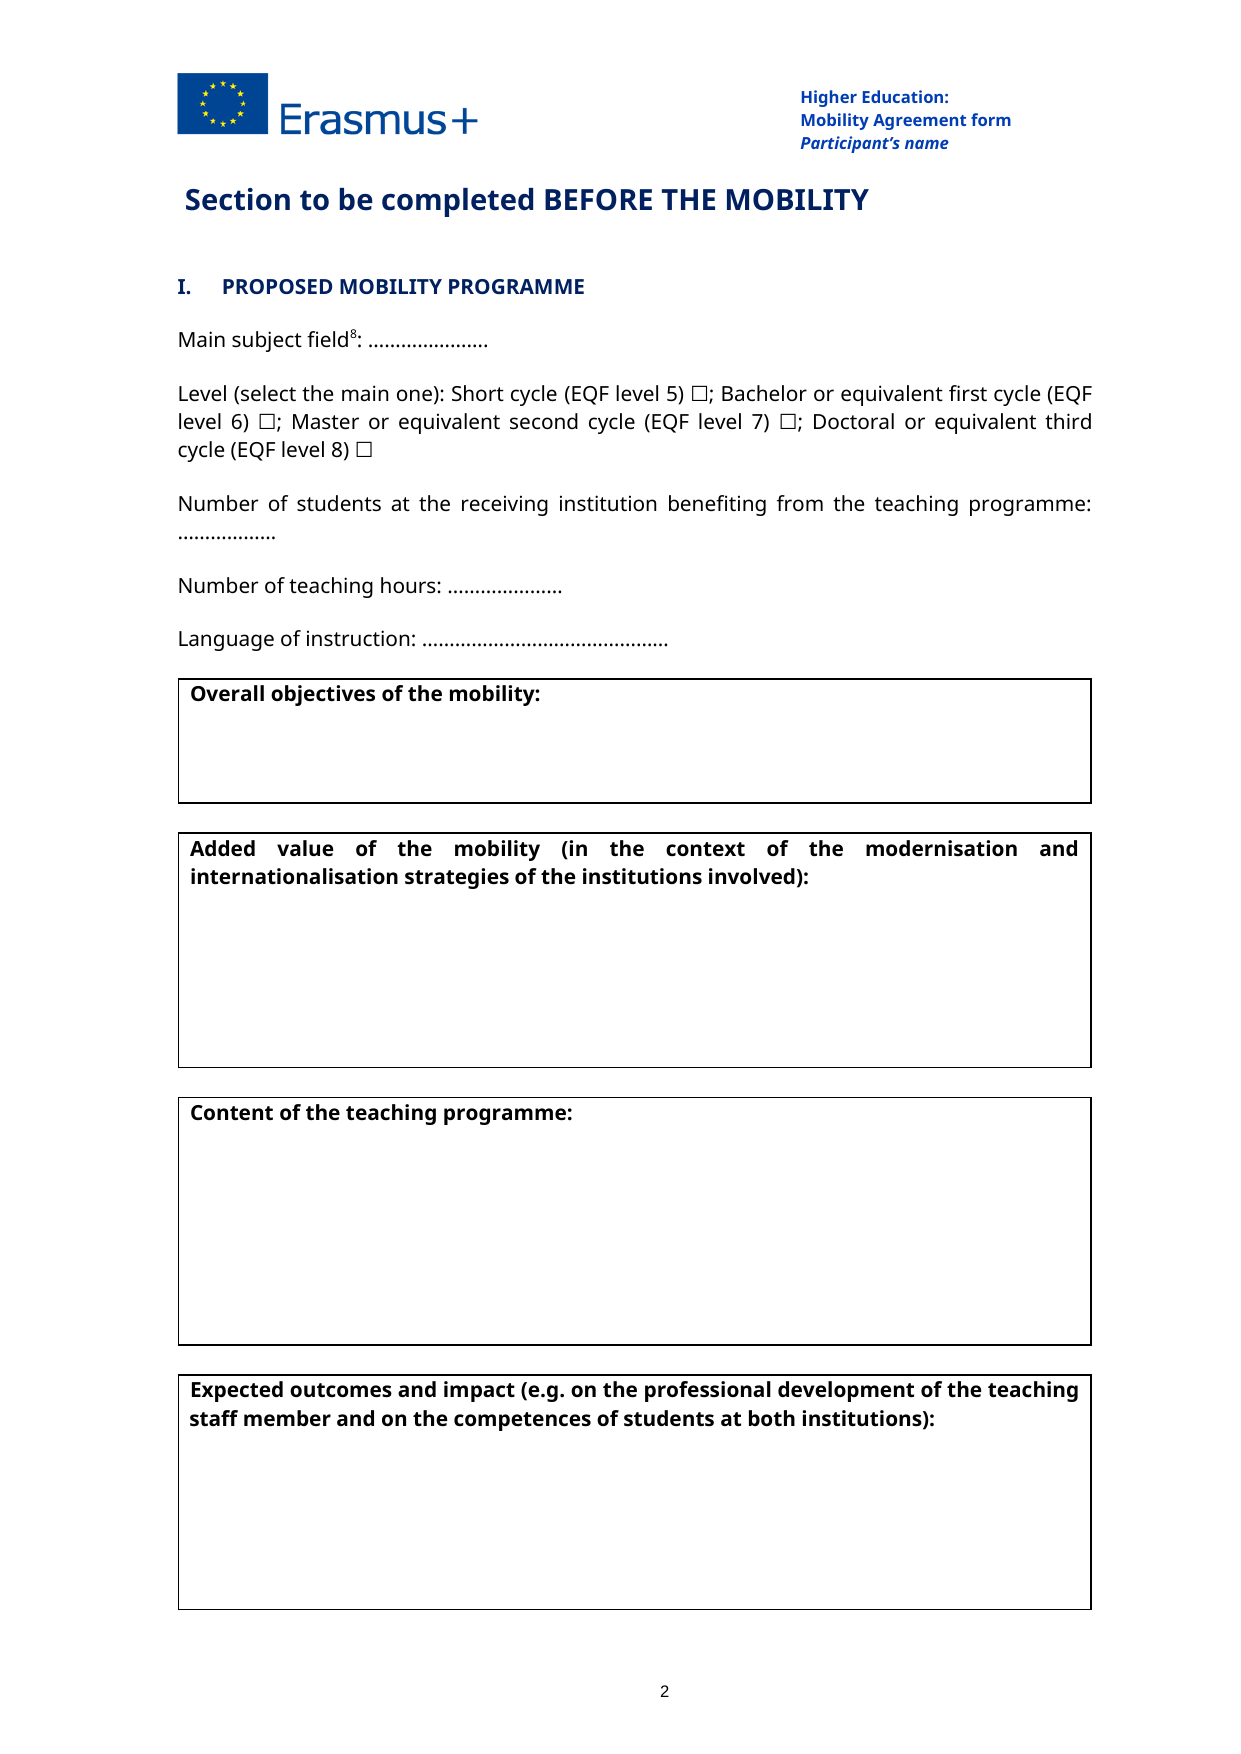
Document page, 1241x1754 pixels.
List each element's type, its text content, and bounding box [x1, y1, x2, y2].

table_header Expected outcomes and impact (e.g. on the professional development of the teaching staff member and on the competences of students at both institutions): [179, 1376, 1090, 1609]
subtitle I. PROPOSED MOBILITY PROGRAMME [177, 272, 1092, 300]
table_header Added value of the mobility (in the context of the modernisation and internationalisation strategies of the institutions involved): [179, 834, 1090, 1067]
table_header Overall objectives of the mobility: [179, 680, 1090, 802]
text Section to be completed BEFORE THE MOBILITY [177, 179, 1196, 218]
text Language of instruction: ……………………………………… [177, 624, 1092, 653]
table_header Content of the teaching programme: [179, 1098, 1090, 1344]
text Level (select the main one): Short cycle (EQF level 5) ; Bachelor or equivalent first cycle (EQF level 6) ; Master or equivalent second cycle (EQF level 7) ; Doctoral or equivalent third cycle (EQF level 8) [177, 379, 1092, 464]
text Number of students at the receiving institution benefiting from the teaching programme: ……………… [177, 489, 1092, 546]
picture [177, 73, 478, 135]
text Main subject field: …………………. [177, 325, 1092, 354]
text Number of teaching hours: ………………… [177, 571, 1092, 599]
